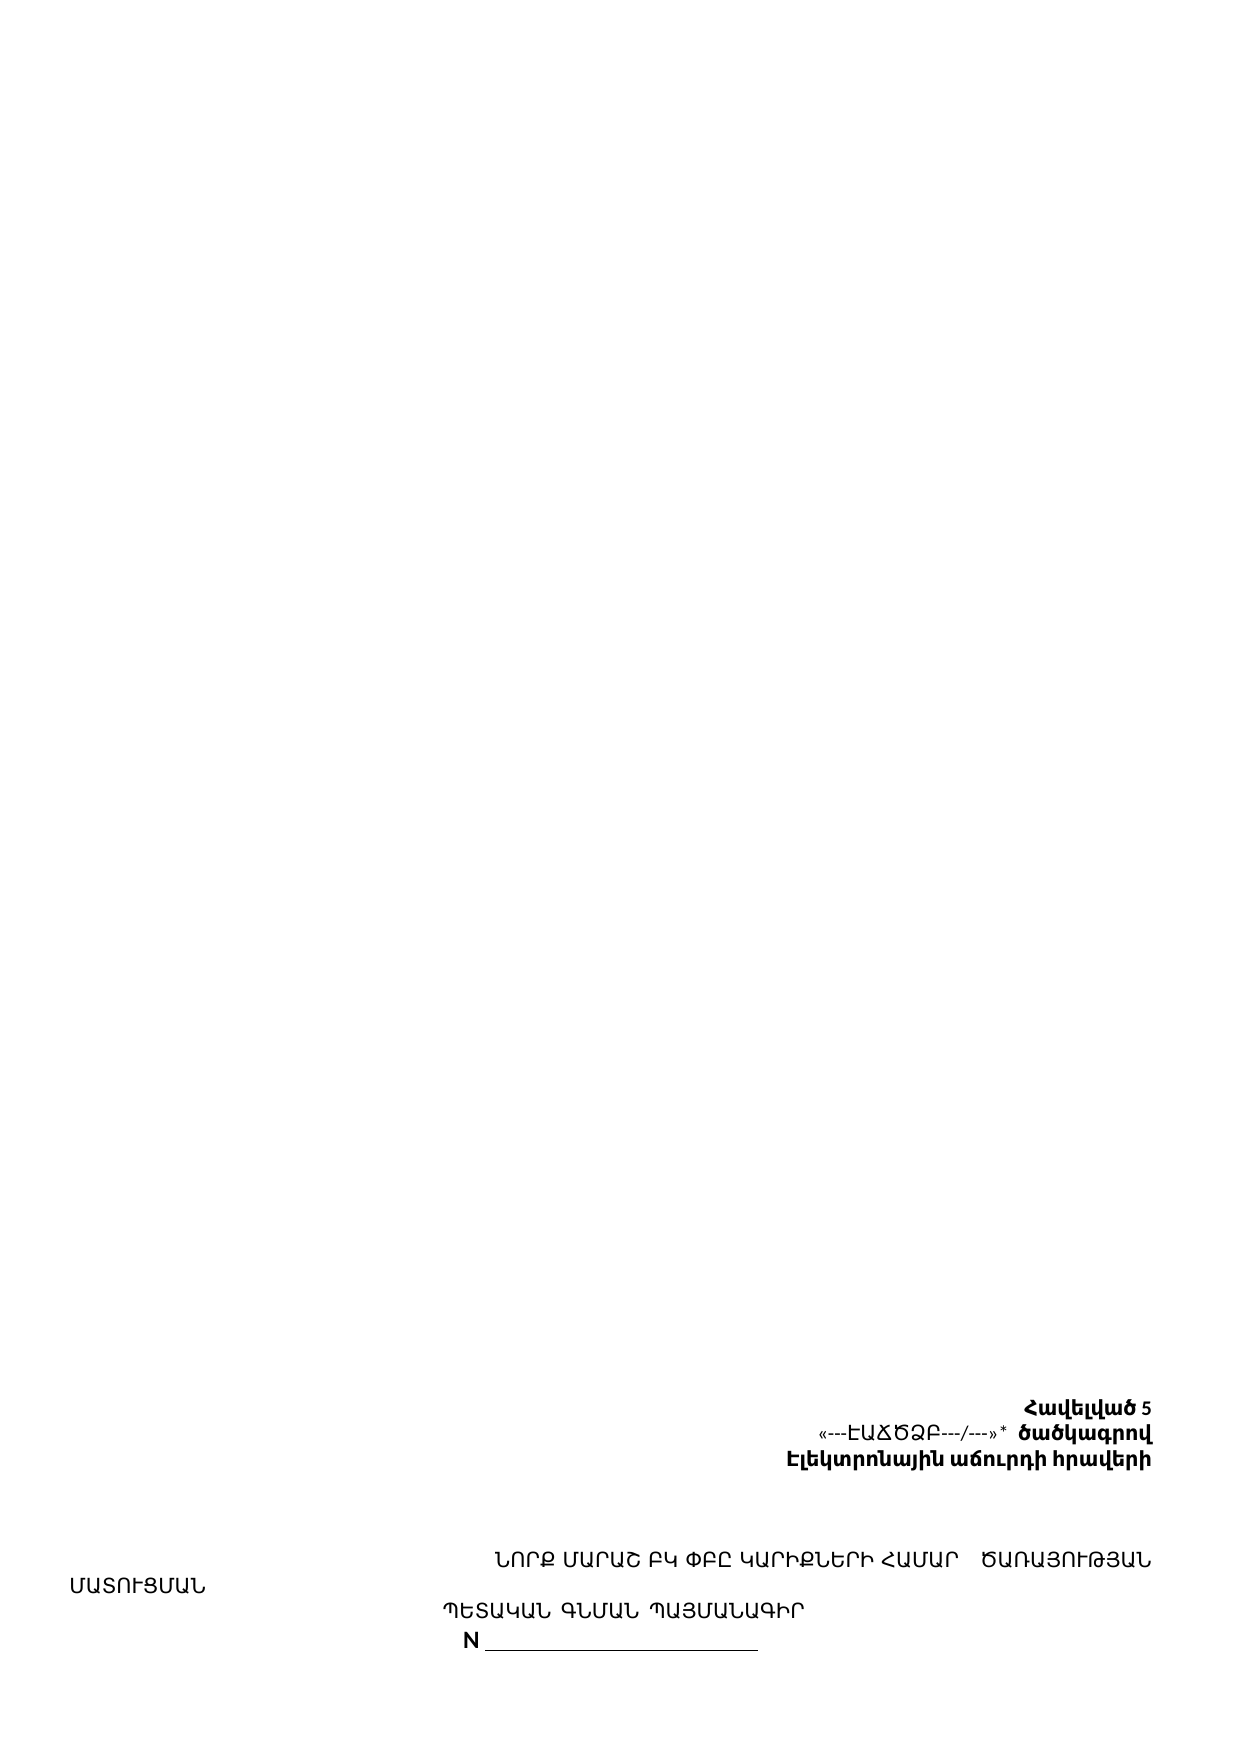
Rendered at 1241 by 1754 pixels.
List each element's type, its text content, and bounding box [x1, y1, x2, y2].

text N [54, 1624, 1152, 1654]
text «---ԷԱՃԾՁԲ---/---»* ծածկագրով [69, 1421, 1152, 1446]
text ՊԵՏԱԿԱՆ ԳՆՄԱՆ ՊԱՅՄԱՆԱԳԻՐ [364, 1598, 1152, 1624]
text Հավելված 5 [69, 1395, 1152, 1421]
text Էլեկտրոնային աճուրդի հրավերի [69, 1446, 1152, 1471]
text ՆՈՐՔ ՄԱՐԱՇ ԲԿ ՓԲԸ ԿԱՐԻՔՆԵՐԻ ՀԱՄԱՐ ԾԱՌԱՅՈՒԹՅԱՆ ՄԱՏՈՒՑՄԱՆ [69, 1548, 1152, 1598]
